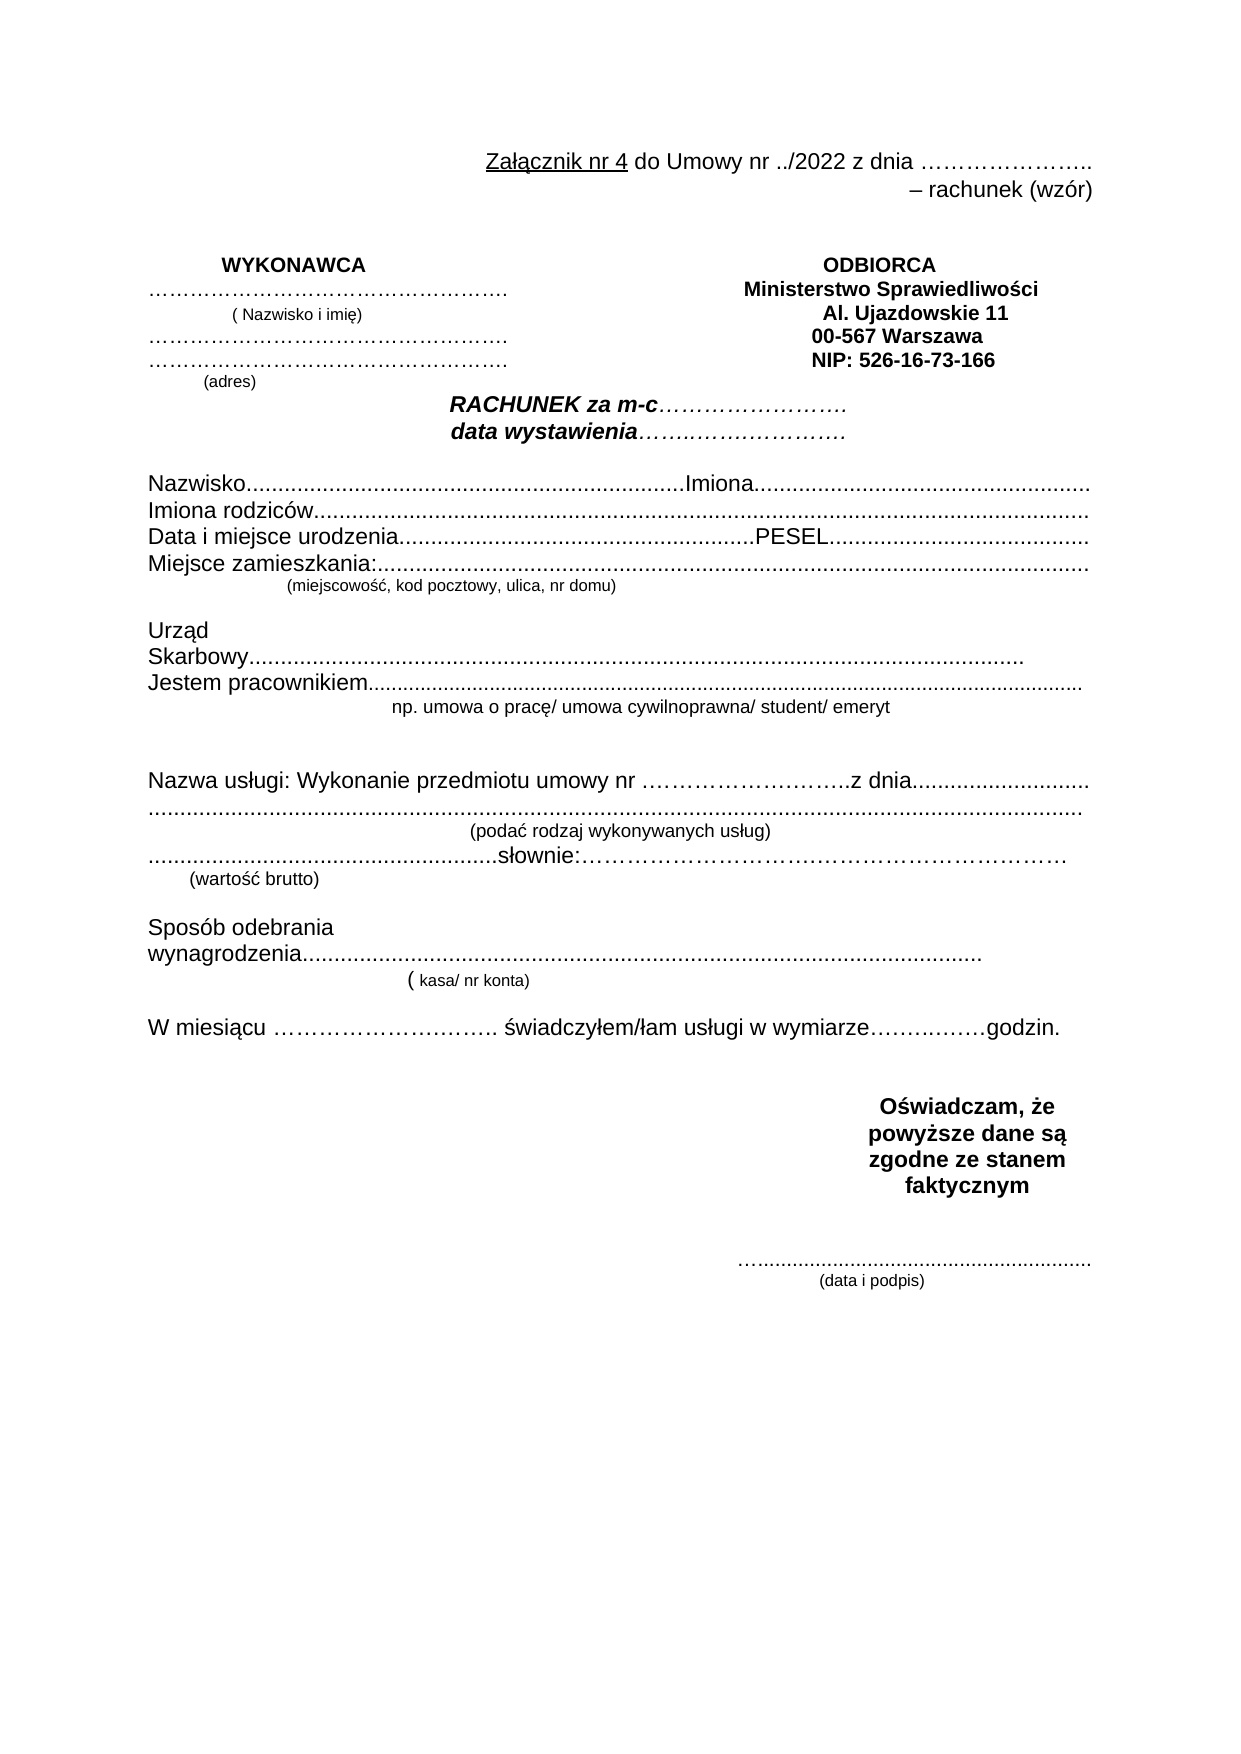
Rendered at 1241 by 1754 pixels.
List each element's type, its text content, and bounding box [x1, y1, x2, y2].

text Imiona rodziców.......................................................................................................................... [148, 497, 1093, 523]
text – rachunek (wzór) [148, 176, 1093, 202]
text data wystawienia……..…….…………. [207, 418, 1093, 444]
text np. umowa o pracę/ umowa cywilnoprawna/ student/ emeryt [148, 696, 1093, 717]
text ( Nazwisko i imię) Al. Ujazdowskie 11 [148, 300, 1093, 324]
text RACHUNEK za m-c……………………. [207, 391, 1093, 418]
text Nazwisko.....................................................................Imiona..................................................... [148, 470, 1093, 497]
text ……………………………………………. NIP: 526-16-73-166 [148, 348, 1093, 372]
text ……………………………………………. Ministerstwo Sprawiedliwości [148, 276, 1093, 300]
text (data i podpis) [148, 1271, 1093, 1290]
text Jestem pracownikiem............................................................................................................................ [148, 669, 1093, 696]
text Nazwa usługi: Wykonanie przedmiotu umowy nr .……………….……..z dnia............................ [148, 767, 1093, 794]
text Miejsce zamieszkania:................................................................................................................ [148, 549, 1093, 576]
text (adres) [148, 372, 1093, 391]
text Załącznik nr 4 do Umowy nr ../2022 z dnia ………………….. [148, 148, 1093, 174]
text Sposób odebrania wynagrodzenia........................................................................................................... [148, 914, 1093, 966]
text ….......................................................... [148, 1247, 1093, 1271]
text ................................................................................................................................................... [148, 794, 1093, 820]
text (wartość brutto) [148, 868, 1093, 890]
text .......................................................słownie:………………………….…………………………… [148, 842, 1093, 868]
text (podać rodzaj wykonywanych usług) [148, 820, 1093, 842]
text ( kasa/ nr konta) [148, 966, 1093, 990]
text WYKONAWCA ODBIORCA [148, 252, 1093, 276]
text Oświadczam, że powyższe dane są zgodne ze stanem faktycznym [842, 1093, 1093, 1199]
text W miesiącu ………………….…….. świadczyłem/łam usługi w wymiarze….…..….…godzin. [148, 1014, 1093, 1041]
text Urząd Skarbowy.......................................................................................................................... [148, 617, 1093, 669]
text Data i miejsce urodzenia........................................................PESEL......................................... [148, 523, 1093, 549]
text ……………………………………………. 00-567 Warszawa [148, 324, 1093, 348]
text (miejscowość, kod pocztowy, ulica, nr domu) [148, 576, 1093, 595]
